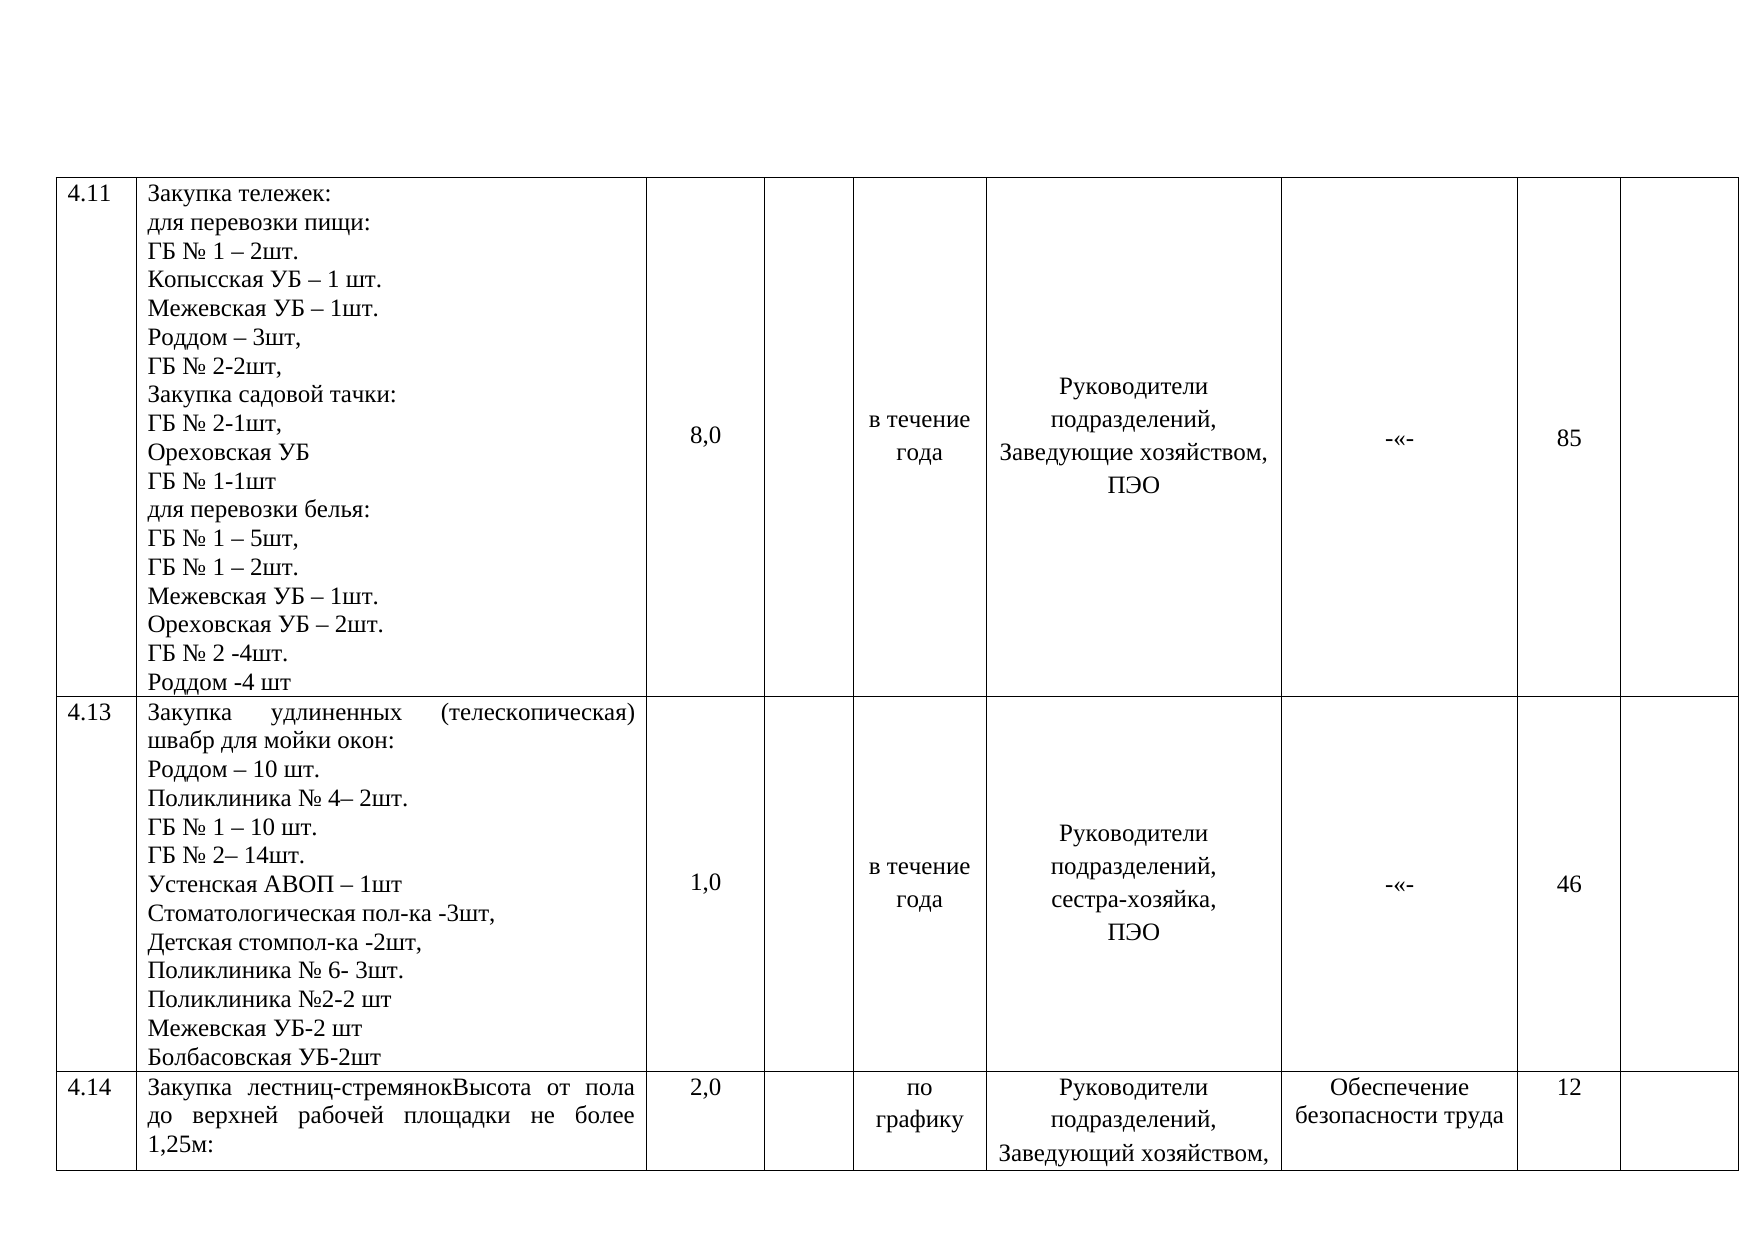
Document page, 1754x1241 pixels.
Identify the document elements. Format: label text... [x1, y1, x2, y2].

table_cell Руководители подразделений, Заведующие хозяйством, ПЭО [987, 178, 1281, 696]
table_cell [765, 697, 853, 1071]
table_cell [137, 1072, 646, 1170]
table_cell в течение года [854, 697, 986, 1071]
table_cell [1621, 1072, 1738, 1170]
table_cell Закупка тележек: для перевозки пищи: ГБ № 1 – 2шт. Копысская УБ – 1 шт. Межевская УБ – 1шт. Роддом – 3шт, ГБ № 2-2шт, Закупка садовой тачки: ГБ № 2-1шт, Ореховская УБ ГБ № 1-1шт для перевозки белья: ГБ № 1 – 5шт, ГБ № 1 – 2шт. Межевская УБ – 1шт. Ореховская УБ – 2шт. ГБ № 2 -4шт. Роддом -4 шт [137, 178, 646, 696]
table_cell Руководители подразделений, сестра-хозяйка, ПЭО [987, 697, 1281, 1071]
table_cell -«- [1282, 697, 1517, 1071]
table_cell 8,0 [647, 178, 764, 696]
table_cell 1,0 [647, 697, 764, 1071]
table_cell 4.13 [57, 697, 136, 1071]
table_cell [987, 1072, 1281, 1170]
table_cell 46 [1518, 697, 1620, 1071]
table_cell 12 [1518, 1072, 1620, 1170]
table_cell [765, 178, 853, 696]
table_cell 2,0 [647, 1072, 764, 1170]
table_cell [1621, 697, 1738, 1071]
table_cell 4.11 [57, 178, 136, 696]
table_cell 4.14 [57, 1072, 136, 1170]
table_cell 85 [1518, 178, 1620, 696]
table_cell Закупка удлиненных (телескопическая) швабр для мойки окон: Роддом – 10 шт. Поликлиника № 4– 2шт. ГБ № 1 – 10 шт. ГБ № 2– 14шт. Устенская АВОП – 1шт Стоматологическая пол-ка -3шт, Детская стомпол-ка -2шт, Поликлиника № 6- 3шт. Поликлиника №2-2 шт Межевская УБ-2 шт Болбасовская УБ-2шт [137, 697, 646, 1071]
table_cell по графику [854, 1072, 986, 1170]
table_cell [765, 1072, 853, 1170]
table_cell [1282, 1072, 1517, 1170]
table_cell -«- [1282, 178, 1517, 696]
table_cell в течение года [854, 178, 986, 696]
table_cell [1621, 178, 1738, 696]
